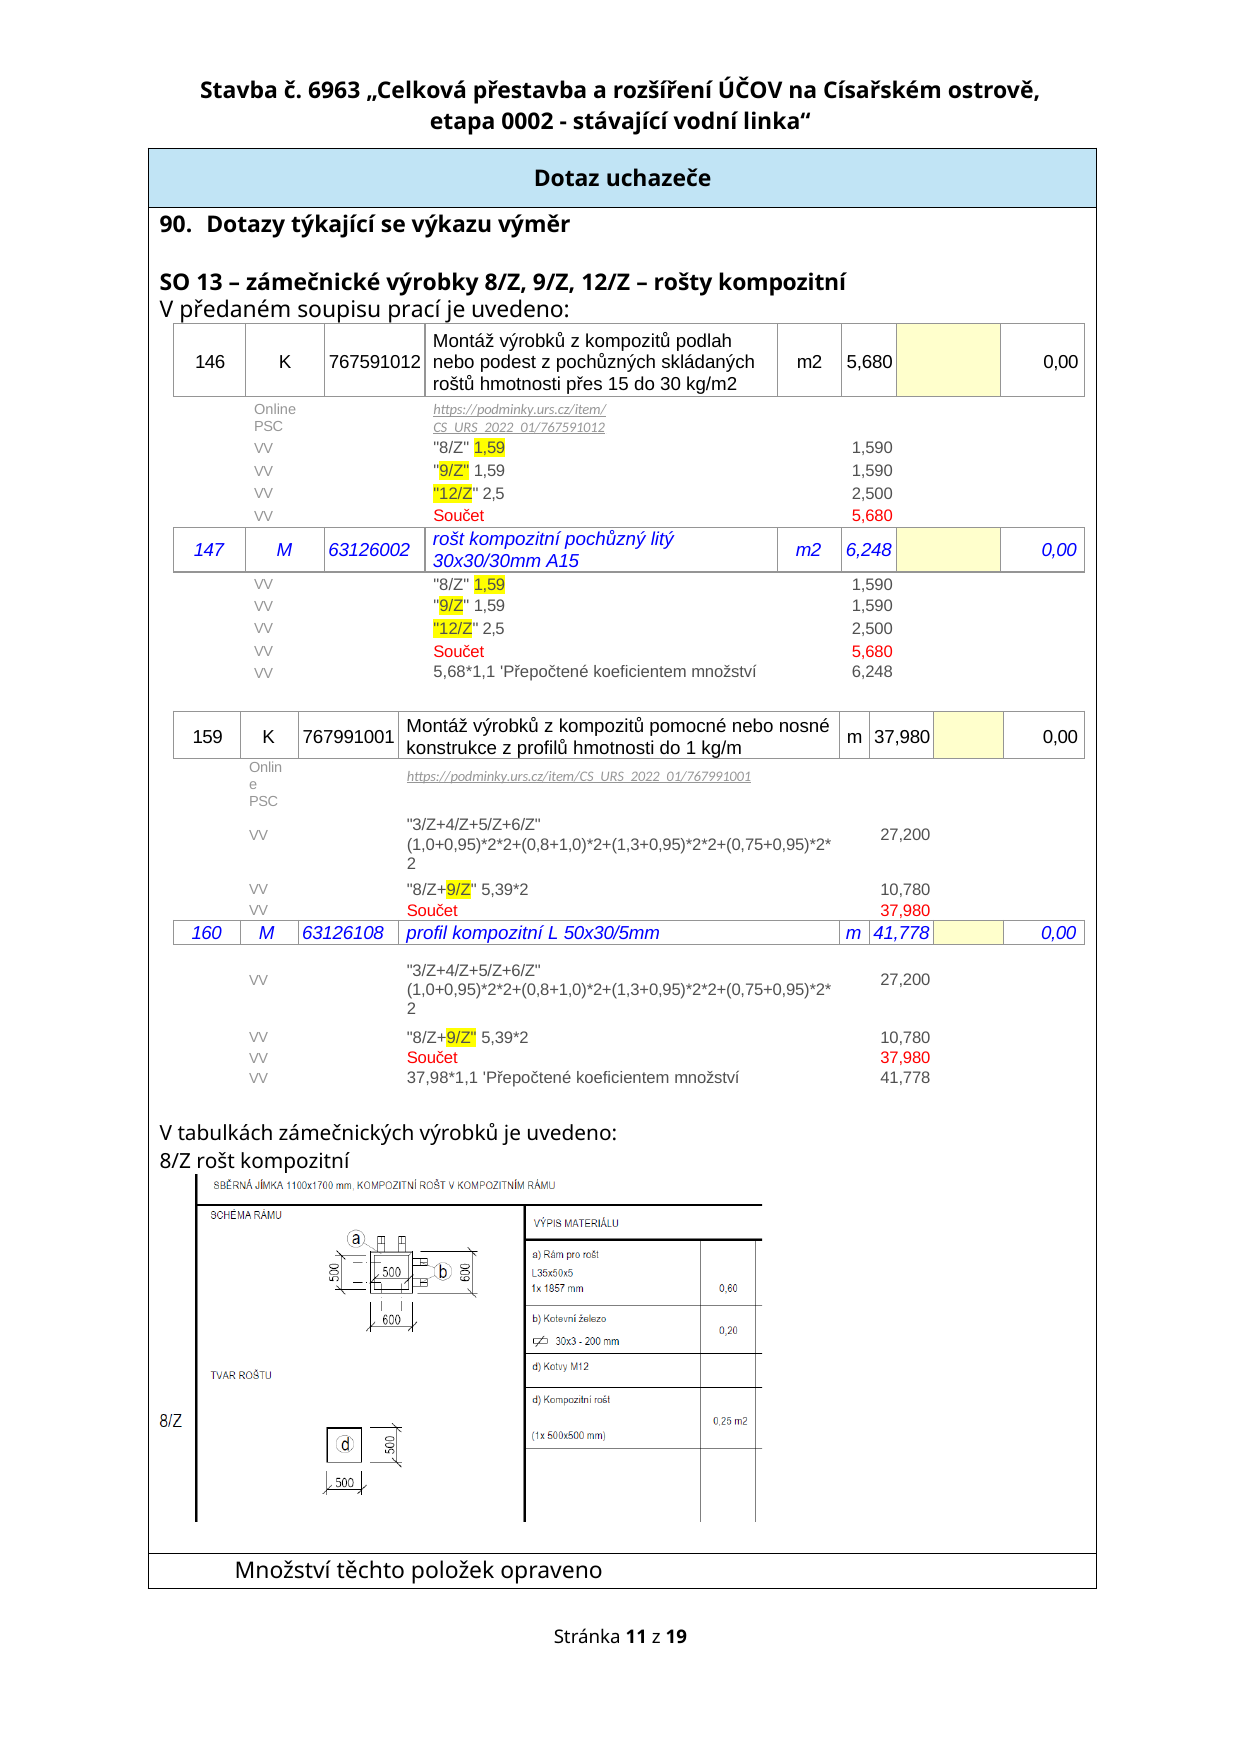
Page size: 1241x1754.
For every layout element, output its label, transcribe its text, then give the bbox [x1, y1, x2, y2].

table_cell Opraveno v soupisu prací s výkazem výměr: položky 146, 147 se týkají výrobků 7a/Z, 7b/Z, 8/Z a 11/Z, položky č. 159 a 160 výrobků 3/Z-6/Z, 7a/Z, 7b/Z, 8/Z. Množství těchto položek opraveno Dále opraveno množství položek 57, 58. Doplněny položky č. 183, 184, 185, Položky 163, 164 odstraněny. Stejná oprava provedena u shodného objektu SO 12. [149, 1554, 1096, 1587]
table_header Dotaz uchazeče [149, 149, 1096, 207]
picture [159, 1174, 763, 1522]
